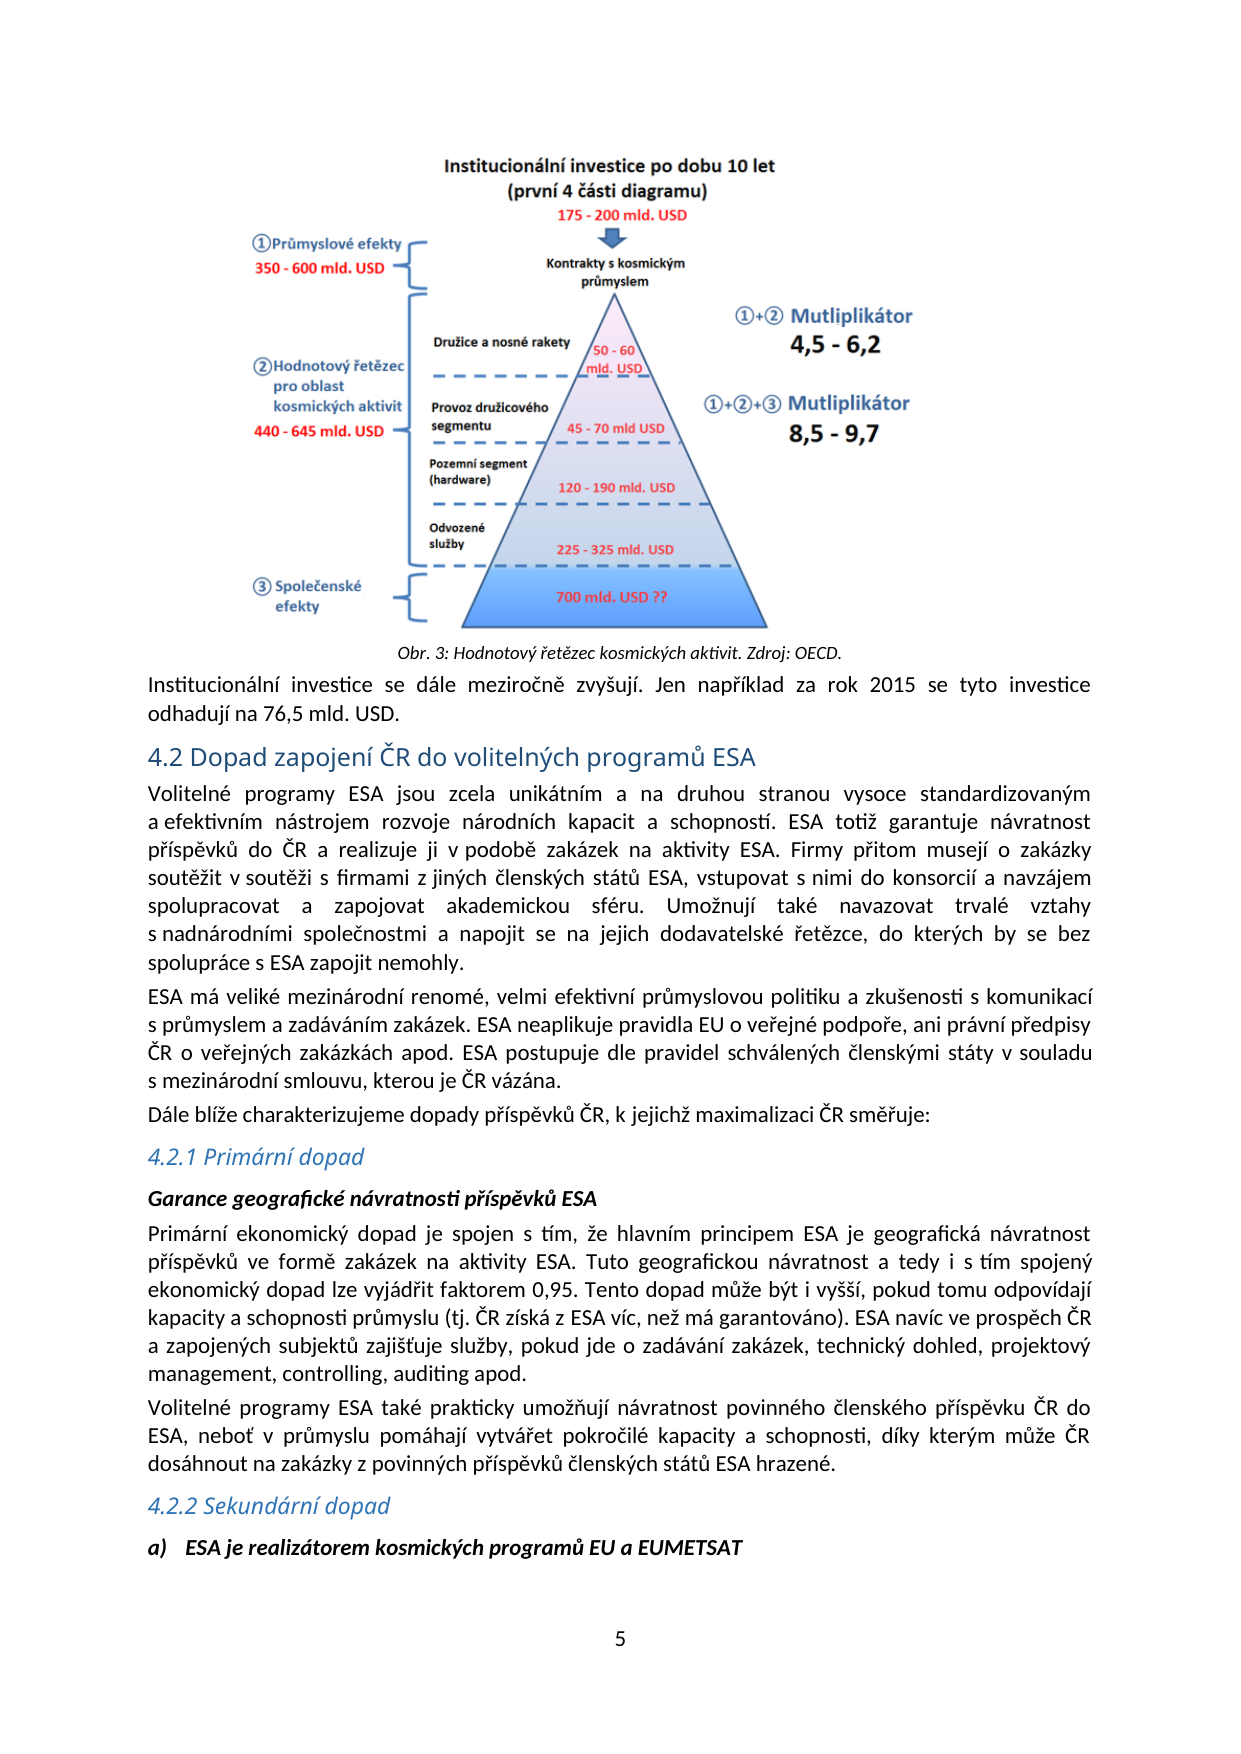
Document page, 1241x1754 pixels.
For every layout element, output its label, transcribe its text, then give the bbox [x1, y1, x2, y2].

list ESA je realizátorem kosmických programů EU a EUMETSAT [148, 1533, 1092, 1561]
subtitle 4.2.1 Primární dopad [148, 1141, 1092, 1172]
text Volitelné programy ESA také prakticky umožňují návratnost povinného členského příspěvku ČR do ESA, neboť v průmyslu pomáhají vytvářet pokročilé kapacity a schopnosti, díky kterým může ČR dosáhnout na zakázky z povinných příspěvků členských států ESA hrazené. [148, 1393, 1092, 1477]
text Institucionální investice se dále meziročně zvyšují. Jen například za rok 2015 se tyto investice odhadují na 76,5 mld. USD. [148, 671, 1092, 727]
subtitle 4.2 Dopad zapojení ČR do volitelných programů ESA [148, 739, 1092, 773]
text Obr. 3: Hodnotový řetězec kosmických aktivit. Zdroj: OECD. [148, 641, 1092, 664]
text Primární ekonomický dopad je spojen s tím, že hlavním principem ESA je geografická návratnost příspěvků ve formě zakázek na aktivity ESA. Tuto geografickou návratnost a tedy i s tím spojený ekonomický dopad lze vyjádřit faktorem 0,95. Tento dopad může být i vyšší, pokud tomu odpovídají kapacity a schopnosti průmyslu (tj. ČR získá z ESA víc, než má garantováno). ESA navíc ve prospěch ČR a zapojených subjektů zajišťuje služby, pokud jde o zadávání zakázek, technický dohled, projektový management, controlling, auditing apod. [148, 1219, 1092, 1387]
text Volitelné programy ESA jsou zcela unikátním a na druhou stranou vysoce standardizovaným a efektivním nástrojem rozvoje národních kapacit a schopností. ESA totiž garantuje návratnost příspěvků do ČR a realizuje ji v podobě zakázek na aktivity ESA. Firmy přitom musejí o zakázky soutěžit v soutěži s firmami z jiných členských států ESA, vstupovat s nimi do konsorcií a navzájem spolupracovat a zapojovat akademickou sféru. Umožnují také navazovat trvalé vztahy s nadnárodními společnostmi a napojit se na jejich dodavatelské řetězce, do kterých by se bez spolupráce s ESA zapojit nemohly. [148, 779, 1092, 976]
subtitle 4.2.2 Sekundární dopad [148, 1490, 1092, 1521]
text Garance geografické návratnosti příspěvků ESA [148, 1184, 1092, 1212]
picture [250, 147, 990, 636]
text ESA má veliké mezinárodní renomé, velmi efektivní průmyslovou politiku a zkušenosti s komunikací s průmyslem a zadáváním zakázek. ESA neaplikuje pravidla EU o veřejné podpoře, ani právní předpisy ČR o veřejných zakázkách apod. ESA postupuje dle pravidel schválených členskými státy v souladu s mezinárodní smlouvu, kterou je ČR vázána. [148, 982, 1092, 1094]
text Dále blíže charakterizujeme dopady příspěvků ČR, k jejichž maximalizaci ČR směřuje: [148, 1100, 1092, 1128]
